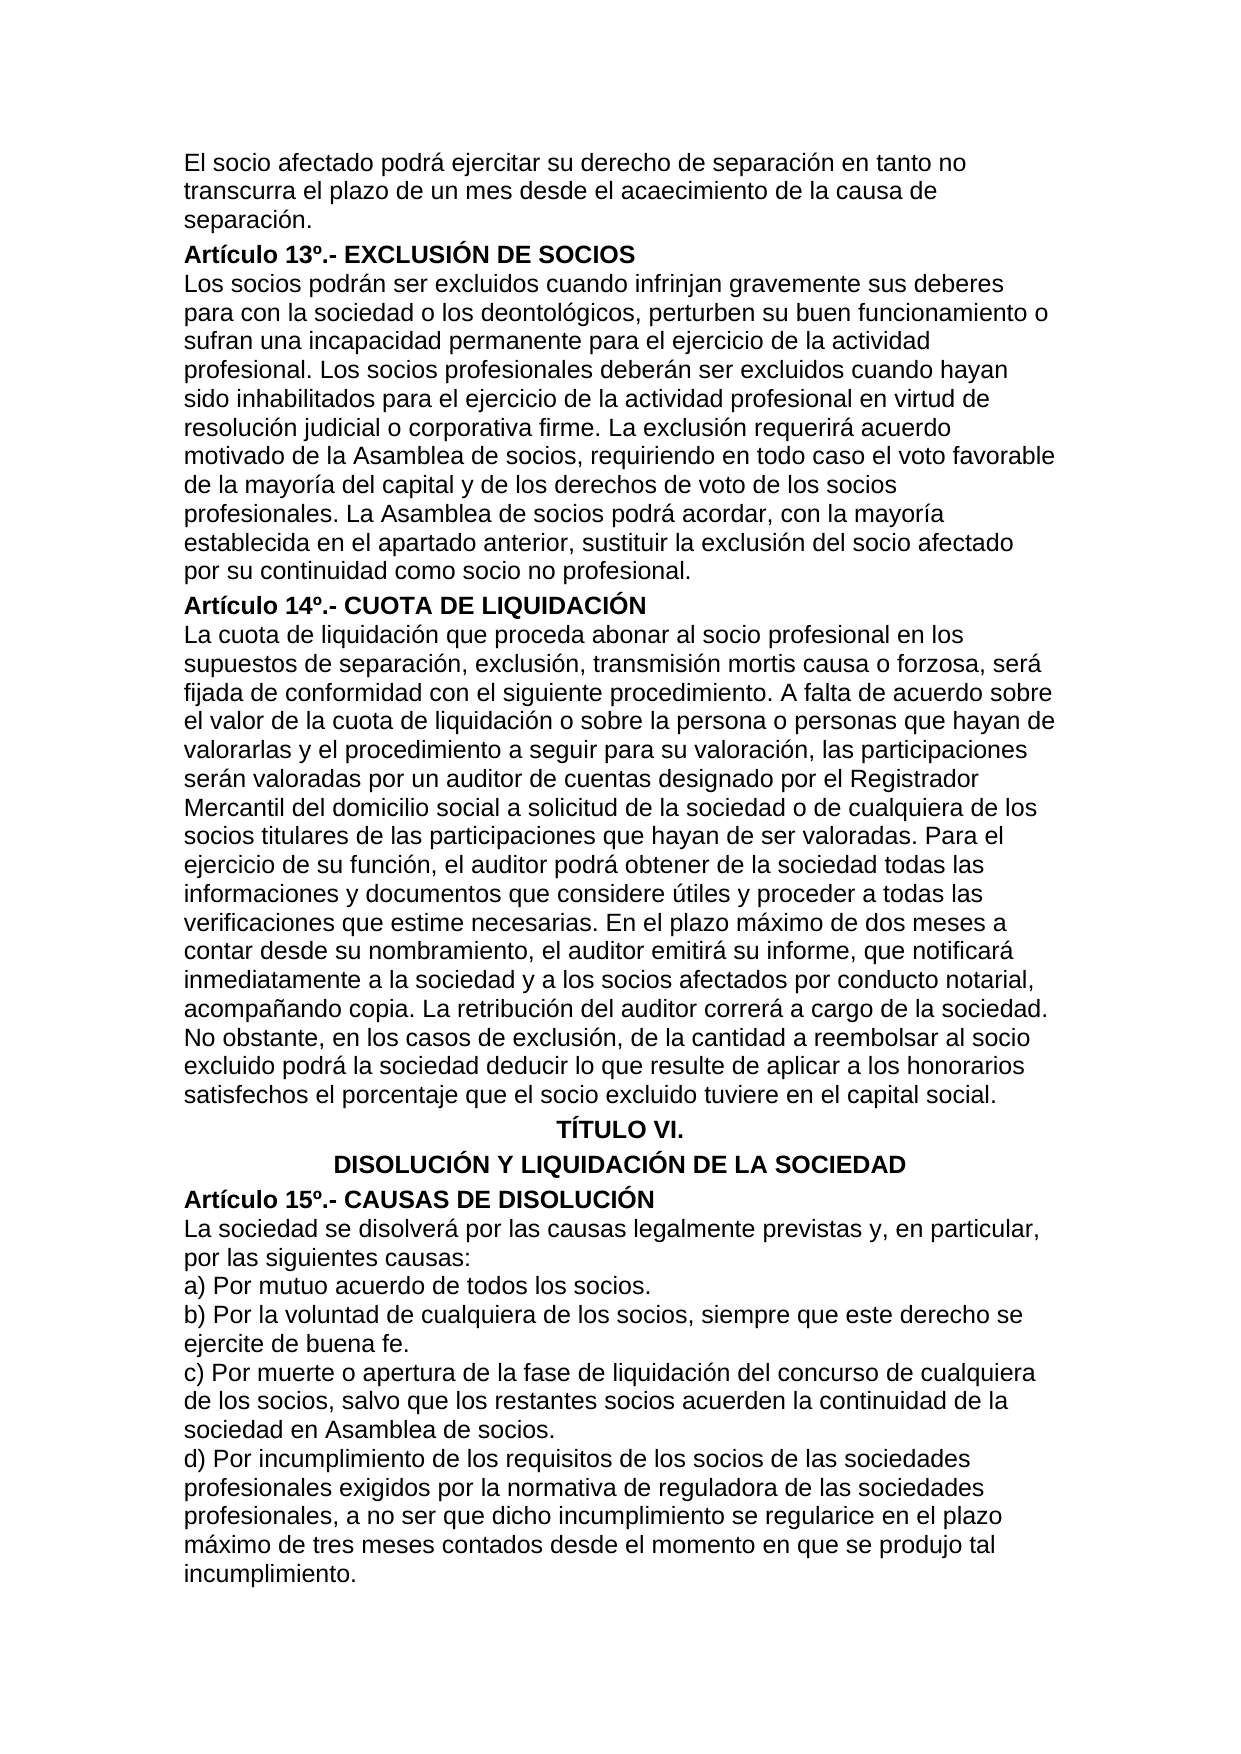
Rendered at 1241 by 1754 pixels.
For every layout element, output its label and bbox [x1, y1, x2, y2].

table_cell [177, 148, 1063, 1594]
